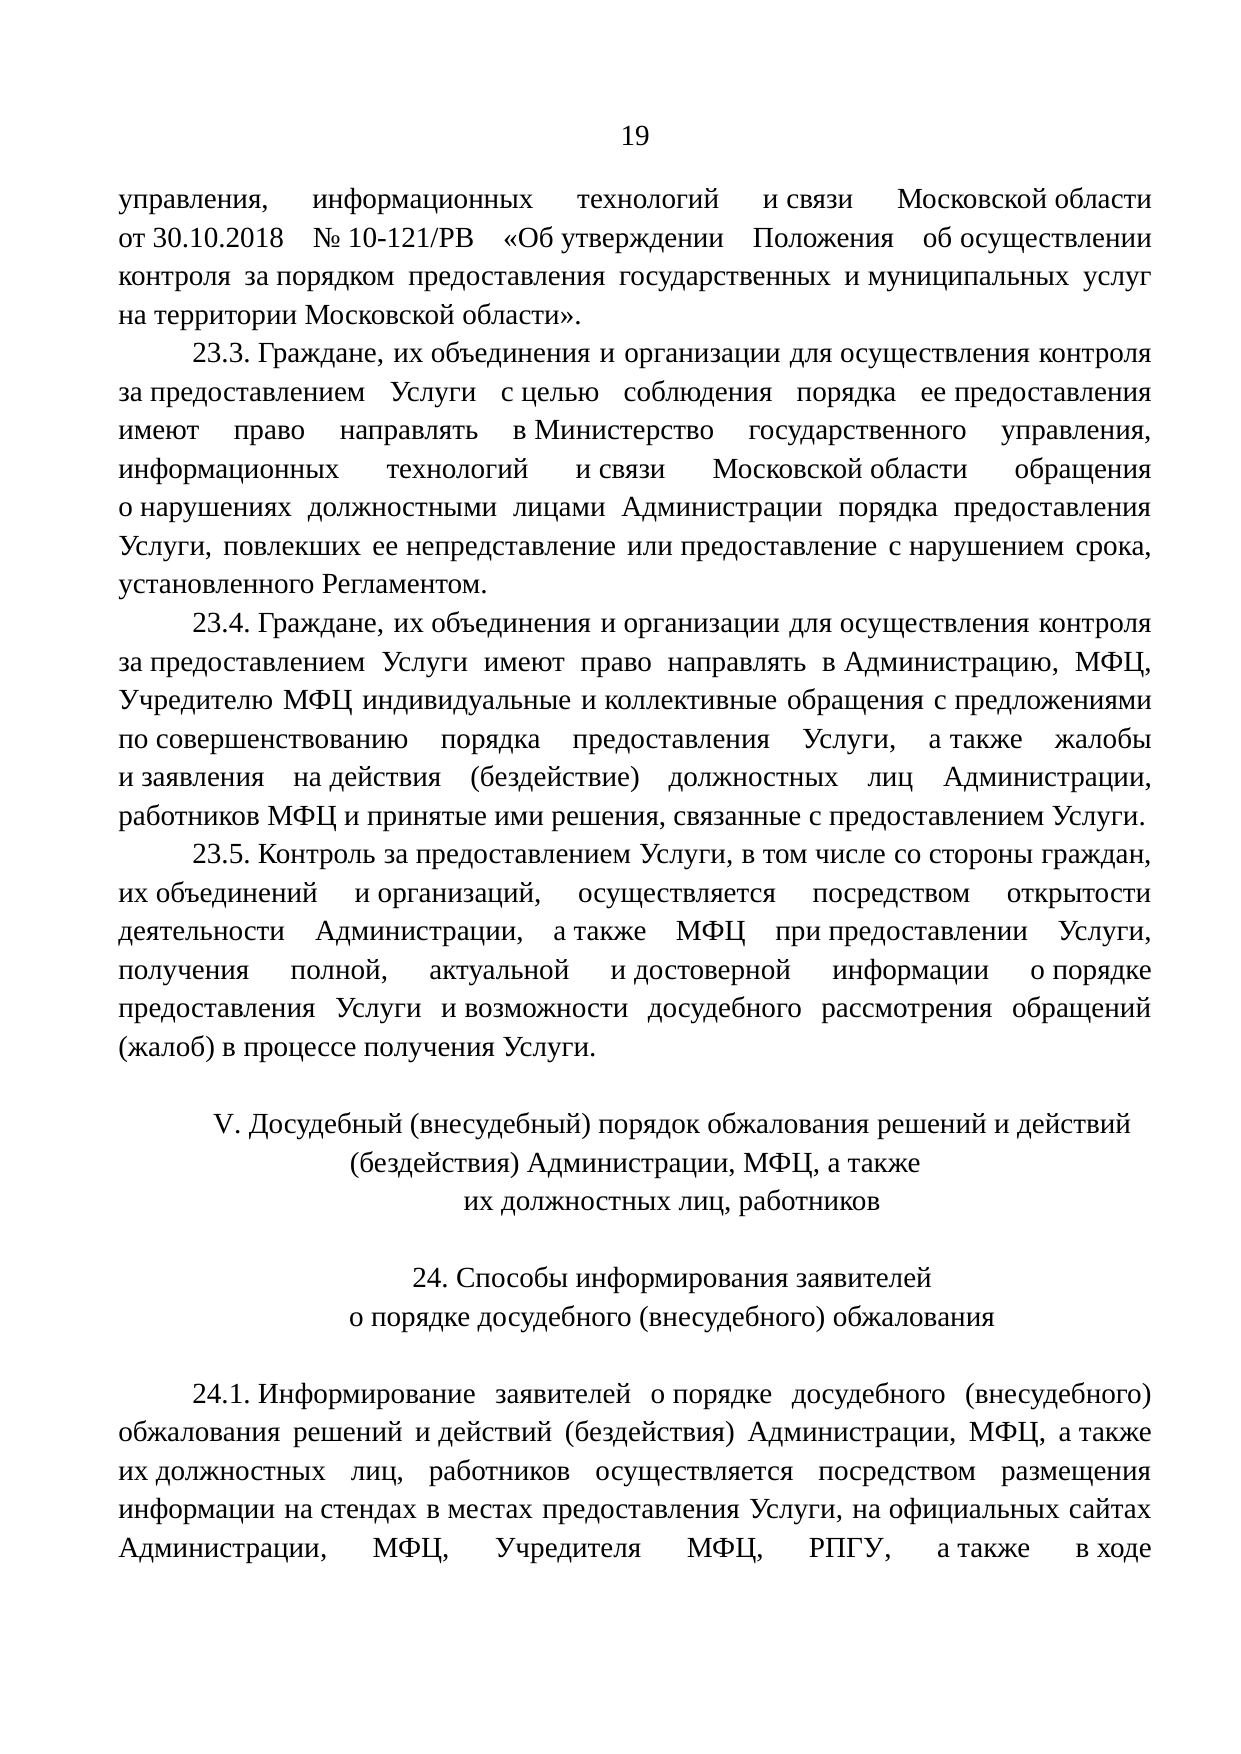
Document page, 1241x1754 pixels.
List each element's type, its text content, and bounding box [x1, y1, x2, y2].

text 23.3. Граждане, их объединения и организации для осуществления контроля за предоставлением Услуги с целью соблюдения порядка ее предоставления имеют право направлять в Министерство государственного управления, информационных технологий и связи Московской области обращения о нарушениях должностными лицами Администрации порядка предоставления Услуги, повлекших ее непредставление или предоставление с нарушением срока, установленного Регламентом. [118, 335, 1152, 600]
subtitle 24. Способы информирования заявителей [118, 1260, 1152, 1294]
text 23.5. Контроль за предоставлением Услуги, в том числе со стороны граждан, их объединений и организаций, осуществляется посредством открытости деятельности Администрации, а также МФЦ при предоставлении Услуги, получения полной, актуальной и достоверной информации о порядке предоставления Услуги и возможности досудебного рассмотрения обращений (жалоб) в процессе получения Услуги. [118, 836, 1152, 1063]
subtitle V. Досудебный (внесудебный) порядок обжалования решений и действий (бездействия) Администрации, МФЦ, а также [118, 1106, 1152, 1178]
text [118, 1376, 1152, 1564]
subtitle о порядке досудебного (внесудебного) обжалования [118, 1299, 1152, 1332]
text 23.4. Граждане, их объединения и организации для осуществления контроля за предоставлением Услуги имеют право направлять в Администрацию, МФЦ, Учредителю МФЦ индивидуальные и коллективные обращения с предложениями по совершенствованию порядка предоставления Услуги, а также жалобы и заявления на действия (бездействие) должностных лиц Администрации, работников МФЦ и принятые ими решения, связанные с предоставлением Услуги. [118, 605, 1152, 831]
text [118, 181, 1152, 330]
subtitle их должностных лиц, работников [118, 1183, 1152, 1217]
